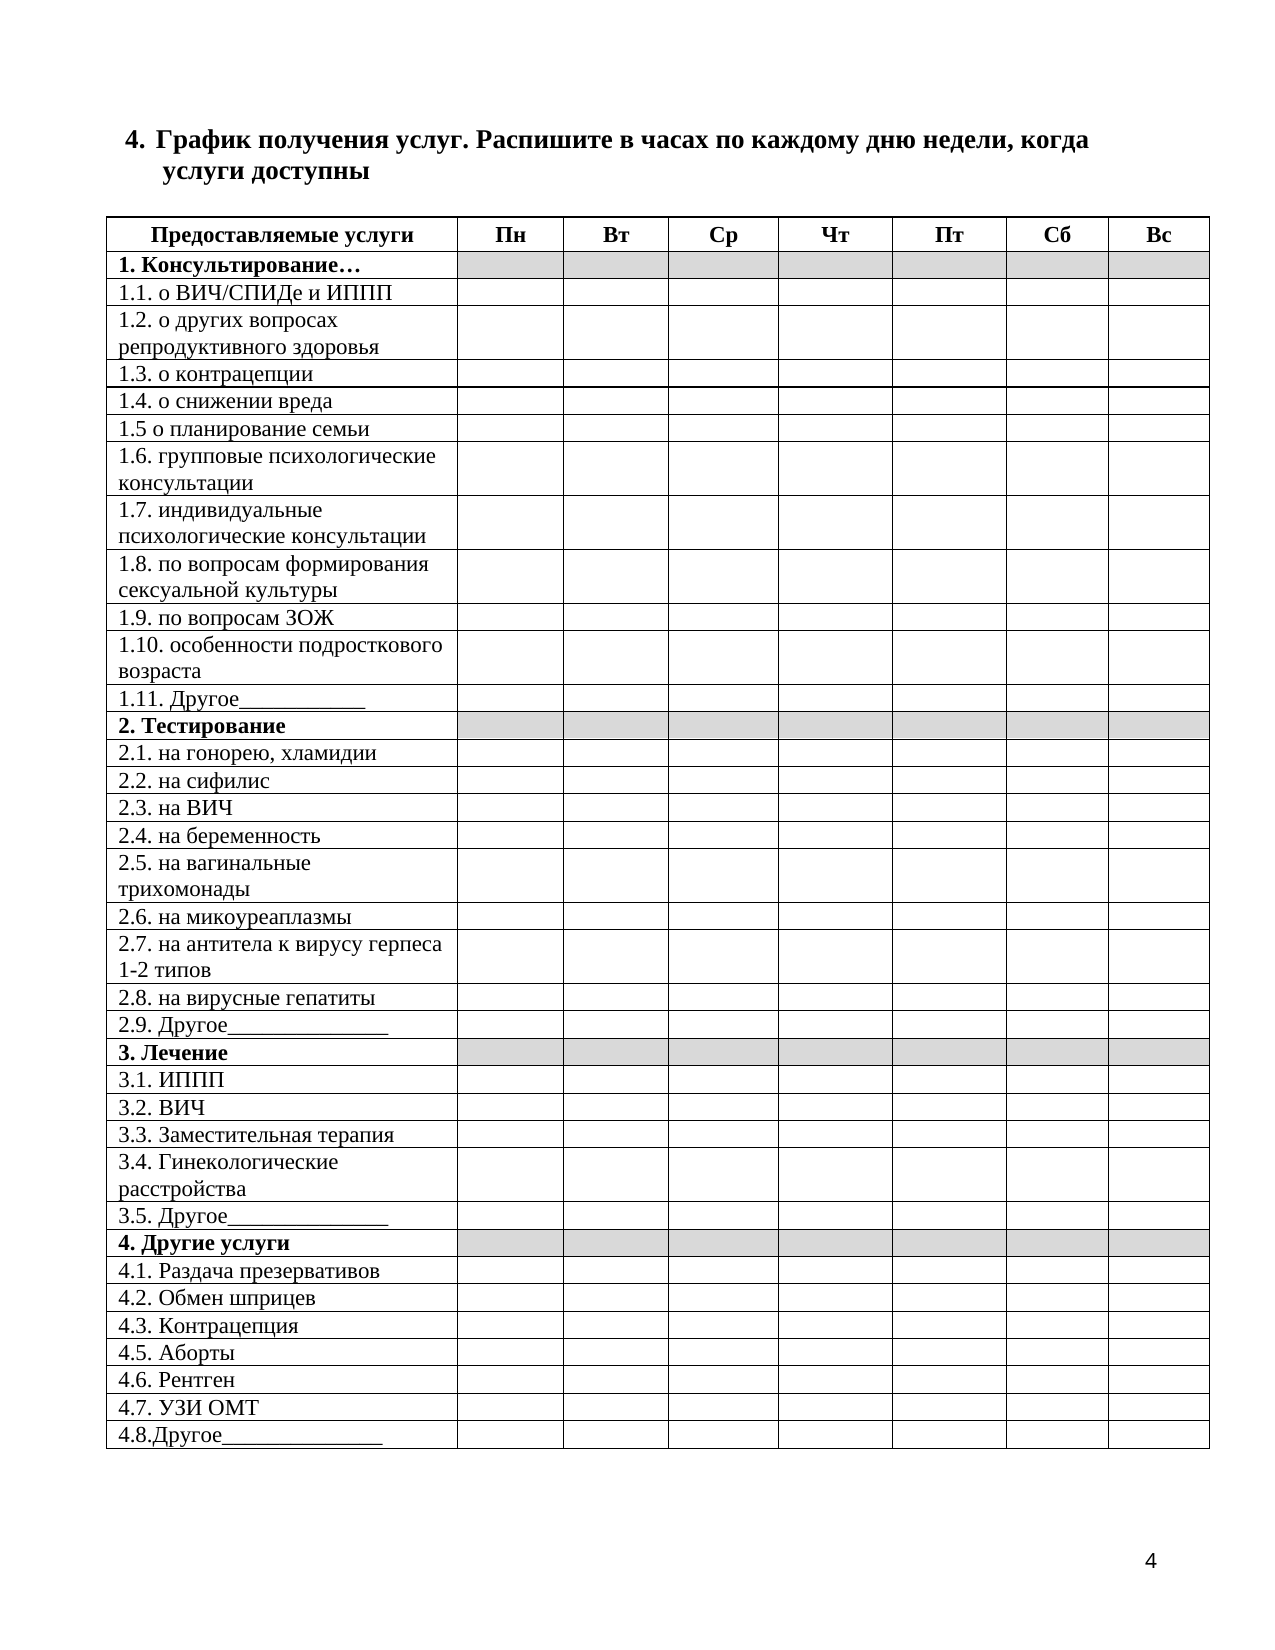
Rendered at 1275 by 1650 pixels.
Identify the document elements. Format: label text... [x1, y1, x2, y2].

table_cell [564, 1366, 668, 1393]
table_cell [779, 1066, 892, 1092]
table_cell [1109, 685, 1209, 711]
table_cell [779, 252, 892, 278]
table_cell [564, 1339, 668, 1365]
table_cell [669, 1312, 778, 1338]
table_cell [779, 496, 892, 549]
table_cell [779, 1394, 892, 1420]
table_cell [564, 685, 668, 711]
table_cell 4.3. Контрацепция [107, 1312, 457, 1338]
table_cell [779, 360, 892, 386]
table_cell [669, 1148, 778, 1201]
table_cell [458, 767, 563, 793]
table_header Пн [458, 218, 563, 251]
table_cell [893, 849, 1006, 902]
table_cell [1007, 306, 1108, 359]
table_cell [564, 631, 668, 684]
table_cell [669, 1257, 778, 1283]
table_cell [893, 1312, 1006, 1338]
table_cell [669, 903, 778, 929]
table_cell [779, 1148, 892, 1201]
table_cell [1007, 1366, 1108, 1393]
table_cell [669, 496, 778, 549]
table_cell [669, 604, 778, 630]
table_cell [1109, 1394, 1209, 1420]
table_cell [458, 740, 563, 766]
table_cell [669, 1121, 778, 1147]
table_cell 1.11. Другое___________ [107, 685, 457, 711]
table_cell [779, 1312, 892, 1338]
table_cell [1007, 1394, 1108, 1420]
table_cell [893, 496, 1006, 549]
table_cell [564, 550, 668, 602]
table_cell [1007, 1011, 1108, 1038]
table_cell [564, 1066, 668, 1092]
table_cell [1007, 849, 1108, 902]
table_cell [564, 306, 668, 359]
table_cell [458, 1312, 563, 1338]
table_cell [1109, 1421, 1209, 1448]
table_cell 2.6. на микоуреаплазмы [107, 903, 457, 929]
table_cell 2. Тестирование [107, 712, 457, 738]
table_cell 1.9. по вопросам ЗОЖ [107, 604, 457, 630]
table_cell [564, 712, 668, 738]
list График получения услуг. Распишите в часах по каждому дню недели, когда услуги доступны [125, 123, 1157, 185]
table_cell [893, 388, 1006, 414]
table_cell [669, 279, 778, 305]
table_cell [779, 1011, 892, 1038]
table_cell [1109, 984, 1209, 1010]
table_cell 3. Лечение [107, 1039, 457, 1065]
table_cell 2.7. на антитела к вирусу герпеса 1-2 типов [107, 930, 457, 983]
table_cell [564, 279, 668, 305]
table_cell [1007, 631, 1108, 684]
table_cell [564, 1121, 668, 1147]
table_cell 1.2. о других вопросах репродуктивного здоровья [107, 306, 457, 359]
table_cell [458, 984, 563, 1010]
table_cell [779, 712, 892, 738]
table_cell [458, 1421, 563, 1448]
table_cell [669, 306, 778, 359]
table_cell [779, 849, 892, 902]
table_cell [1007, 388, 1108, 414]
table_cell [458, 849, 563, 902]
table_cell [458, 822, 563, 848]
table_cell 2.5. на вагинальные трихомонады [107, 849, 457, 902]
table_cell [1109, 1339, 1209, 1365]
table_cell [458, 712, 563, 738]
table_cell [1109, 767, 1209, 793]
table_cell [1109, 415, 1209, 441]
table_cell [1007, 1066, 1108, 1092]
table_cell [458, 1257, 563, 1283]
table_cell [893, 1257, 1006, 1283]
table_cell [779, 930, 892, 983]
table_cell [564, 496, 668, 549]
table_cell [1007, 1421, 1108, 1448]
table_cell 2.8. на вирусные гепатиты [107, 984, 457, 1010]
table_cell [1007, 1284, 1108, 1311]
table_cell [1109, 930, 1209, 983]
table_cell [893, 550, 1006, 602]
table_header Пт [893, 218, 1006, 251]
table_cell [779, 794, 892, 821]
table_cell [1109, 1202, 1209, 1228]
table_cell [669, 1066, 778, 1092]
table_cell [1007, 1202, 1108, 1228]
table_cell [458, 252, 563, 278]
table_cell 4.1. Раздача презервативов [107, 1257, 457, 1283]
table_cell [893, 306, 1006, 359]
table_cell [669, 550, 778, 602]
table_cell [893, 1121, 1006, 1147]
table_cell [1007, 550, 1108, 602]
table_cell [893, 767, 1006, 793]
table_cell [564, 767, 668, 793]
table_cell [458, 360, 563, 386]
table_cell [1109, 1121, 1209, 1147]
table_cell [458, 930, 563, 983]
table_cell 1.1. о ВИЧ/СПИДе и ИППП [107, 279, 457, 305]
table_cell [779, 415, 892, 441]
table_cell [564, 252, 668, 278]
table_cell [669, 1421, 778, 1448]
table_cell 2.4. на беременность [107, 822, 457, 848]
table_cell [1109, 442, 1209, 495]
table_cell [564, 1202, 668, 1228]
table_cell [1007, 1230, 1108, 1256]
table_cell [1007, 712, 1108, 738]
table_cell [1007, 496, 1108, 549]
table_cell [1007, 604, 1108, 630]
table_cell [669, 1202, 778, 1228]
table_cell [1007, 984, 1108, 1010]
table_cell 1.8. по вопросам формирования сексуальной культуры [107, 550, 457, 602]
table_cell [669, 1094, 778, 1120]
table_cell [1109, 631, 1209, 684]
table_cell [893, 442, 1006, 495]
table_cell [564, 1011, 668, 1038]
table_cell [893, 984, 1006, 1010]
table_cell [779, 1230, 892, 1256]
table_cell [1007, 1339, 1108, 1365]
table_cell [1109, 712, 1209, 738]
table_cell [1109, 822, 1209, 848]
table_cell [458, 1366, 563, 1393]
table_cell [458, 604, 563, 630]
table_cell [1007, 740, 1108, 766]
table_cell [458, 1230, 563, 1256]
table_cell [1109, 388, 1209, 414]
table_cell [1007, 1121, 1108, 1147]
table_cell [564, 1094, 668, 1120]
table_cell [893, 252, 1006, 278]
table_cell [779, 631, 892, 684]
table_cell [1109, 903, 1209, 929]
table_header Предоставляемые услуги [107, 218, 457, 251]
table_cell [1007, 903, 1108, 929]
table_cell [893, 1011, 1006, 1038]
table_cell 2.9. Другое______________ [107, 1011, 457, 1038]
table_cell [564, 388, 668, 414]
table_cell [458, 279, 563, 305]
table_cell [779, 685, 892, 711]
table_cell [779, 1257, 892, 1283]
table_cell [893, 1339, 1006, 1365]
table_cell [669, 984, 778, 1010]
table_cell [779, 306, 892, 359]
table_cell [779, 388, 892, 414]
table_cell [669, 794, 778, 821]
table_cell [893, 1148, 1006, 1201]
table_cell 4.7. УЗИ ОМТ [107, 1394, 457, 1420]
table_cell [1007, 1039, 1108, 1065]
table_cell 2.2. на сифилис [107, 767, 457, 793]
table_cell [779, 1284, 892, 1311]
table_cell [458, 1394, 563, 1420]
table_cell [779, 1039, 892, 1065]
table_cell [893, 1394, 1006, 1420]
table_cell 3.5. Другое______________ [107, 1202, 457, 1228]
table_cell 1.5 о планирование семьи [107, 415, 457, 441]
table_cell [564, 849, 668, 902]
table_cell [669, 631, 778, 684]
table_cell [669, 252, 778, 278]
table_cell [458, 903, 563, 929]
table_cell [1007, 360, 1108, 386]
table_cell [458, 550, 563, 602]
table_cell [1109, 279, 1209, 305]
table_cell [458, 415, 563, 441]
table_cell [669, 849, 778, 902]
table_cell [669, 1230, 778, 1256]
table_cell [779, 1202, 892, 1228]
table_cell [779, 1339, 892, 1365]
table_cell 3.3. Заместительная терапия [107, 1121, 457, 1147]
table_cell [564, 822, 668, 848]
table_cell [458, 1039, 563, 1065]
table_cell 3.4. Гинекологические расстройства [107, 1148, 457, 1201]
table_cell 2.1. на гонорею, хламидии [107, 740, 457, 766]
table_cell [779, 1366, 892, 1393]
table_cell 1.7. индивидуальные психологические консультации [107, 496, 457, 549]
table_cell [1007, 794, 1108, 821]
table_cell [1007, 822, 1108, 848]
table_cell [893, 930, 1006, 983]
table_cell [893, 903, 1006, 929]
table_cell [669, 1339, 778, 1365]
table_cell [893, 740, 1006, 766]
table_cell [893, 1284, 1006, 1311]
table_cell [564, 442, 668, 495]
table_cell [564, 604, 668, 630]
table_cell [893, 1066, 1006, 1092]
table_cell [779, 604, 892, 630]
table_cell [1109, 740, 1209, 766]
table_cell 1.4. о снижении вреда [107, 388, 457, 414]
table_cell [1007, 1257, 1108, 1283]
table_cell [779, 279, 892, 305]
table_cell [458, 685, 563, 711]
table_cell [1109, 1257, 1209, 1283]
table_cell [458, 1094, 563, 1120]
table_cell [1109, 550, 1209, 602]
table_cell [1109, 1039, 1209, 1065]
table_cell [458, 1284, 563, 1311]
table_cell [564, 1230, 668, 1256]
table_cell [893, 631, 1006, 684]
table_cell [1007, 685, 1108, 711]
table_cell [458, 442, 563, 495]
table_cell [564, 794, 668, 821]
table_cell [779, 1421, 892, 1448]
table_cell [893, 1039, 1006, 1065]
table_cell [1109, 1284, 1209, 1311]
table_cell [669, 767, 778, 793]
table_cell [669, 1011, 778, 1038]
table_header Вс [1109, 218, 1209, 251]
table_cell [564, 360, 668, 386]
table_cell 3.2. ВИЧ [107, 1094, 457, 1120]
table_cell [564, 1148, 668, 1201]
table_cell [779, 984, 892, 1010]
table_cell [1007, 252, 1108, 278]
table_cell [458, 631, 563, 684]
table_cell [779, 903, 892, 929]
table_cell [669, 388, 778, 414]
table_cell [669, 442, 778, 495]
table_cell [564, 1394, 668, 1420]
table_cell 4.6. Рентген [107, 1366, 457, 1393]
table_cell [1007, 1312, 1108, 1338]
table_cell [893, 685, 1006, 711]
table_cell [1109, 604, 1209, 630]
table_cell [669, 1284, 778, 1311]
table_cell [1109, 252, 1209, 278]
table_cell [893, 1230, 1006, 1256]
table_cell [564, 1257, 668, 1283]
table_cell [1109, 1094, 1209, 1120]
table_header Вт [564, 218, 668, 251]
table_cell [564, 415, 668, 441]
table_cell [779, 740, 892, 766]
table_cell [893, 360, 1006, 386]
table_cell 4.2. Обмен шприцев [107, 1284, 457, 1311]
table_cell [893, 822, 1006, 848]
table_cell [669, 1366, 778, 1393]
table_cell [893, 1202, 1006, 1228]
table_cell [779, 822, 892, 848]
table_cell [458, 388, 563, 414]
table_cell [669, 740, 778, 766]
table_cell [1109, 794, 1209, 821]
table_cell [458, 1202, 563, 1228]
table_cell 3.1. ИППП [107, 1066, 457, 1092]
table_header Сб [1007, 218, 1108, 251]
table_cell 1. Консультирование… [107, 252, 457, 278]
table_cell [458, 306, 563, 359]
table_header Ср [669, 218, 778, 251]
table_cell [893, 1094, 1006, 1120]
table_header Чт [779, 218, 892, 251]
table_cell [669, 415, 778, 441]
table_cell [1109, 1366, 1209, 1393]
table_cell [669, 930, 778, 983]
table_cell [893, 604, 1006, 630]
table_cell [779, 1094, 892, 1120]
table_cell [1007, 279, 1108, 305]
table_cell [893, 794, 1006, 821]
table_cell [564, 984, 668, 1010]
table_cell [1109, 1148, 1209, 1201]
table_cell [564, 740, 668, 766]
table_cell [779, 442, 892, 495]
table_cell [458, 496, 563, 549]
table_cell [1007, 442, 1108, 495]
table_cell 4.8.Другое______________ [107, 1421, 457, 1448]
table_cell 2.3. на ВИЧ [107, 794, 457, 821]
table_cell [458, 1148, 563, 1201]
table_cell [893, 1421, 1006, 1448]
table_cell [1007, 1148, 1108, 1201]
table_cell [564, 1312, 668, 1338]
table_cell [893, 712, 1006, 738]
table_cell [1007, 1094, 1108, 1120]
table_cell [779, 1121, 892, 1147]
table_cell [564, 1039, 668, 1065]
table_cell [1109, 1066, 1209, 1092]
table_cell [1109, 306, 1209, 359]
table_cell [564, 1284, 668, 1311]
table_cell [564, 930, 668, 983]
table_cell [1109, 849, 1209, 902]
table_cell [669, 712, 778, 738]
table_cell [1007, 767, 1108, 793]
table_cell [669, 822, 778, 848]
table_cell [458, 1339, 563, 1365]
table_cell 4. Другие услуги [107, 1230, 457, 1256]
table_cell [893, 415, 1006, 441]
table_cell 1.6. групповые психологические консультации [107, 442, 457, 495]
table_cell [458, 1066, 563, 1092]
table_cell [1109, 1230, 1209, 1256]
table_cell [669, 1039, 778, 1065]
table_cell [669, 360, 778, 386]
table_cell [458, 794, 563, 821]
table_cell [669, 685, 778, 711]
table_cell [893, 279, 1006, 305]
table_cell [564, 903, 668, 929]
table_cell 1.10. особенности подросткового возраста [107, 631, 457, 684]
table_cell 1.3. о контрацепции [107, 360, 457, 386]
table_cell [458, 1011, 563, 1038]
table_cell [458, 1121, 563, 1147]
table_cell [893, 1366, 1006, 1393]
table_cell [1109, 360, 1209, 386]
table_cell [1007, 930, 1108, 983]
table_cell [1109, 1011, 1209, 1038]
table_cell [1109, 1312, 1209, 1338]
table_cell [1007, 415, 1108, 441]
table_cell [1109, 496, 1209, 549]
table_cell 4.5. Аборты [107, 1339, 457, 1365]
table_cell [669, 1394, 778, 1420]
table_cell [779, 767, 892, 793]
table_cell [779, 550, 892, 602]
table_cell [564, 1421, 668, 1448]
